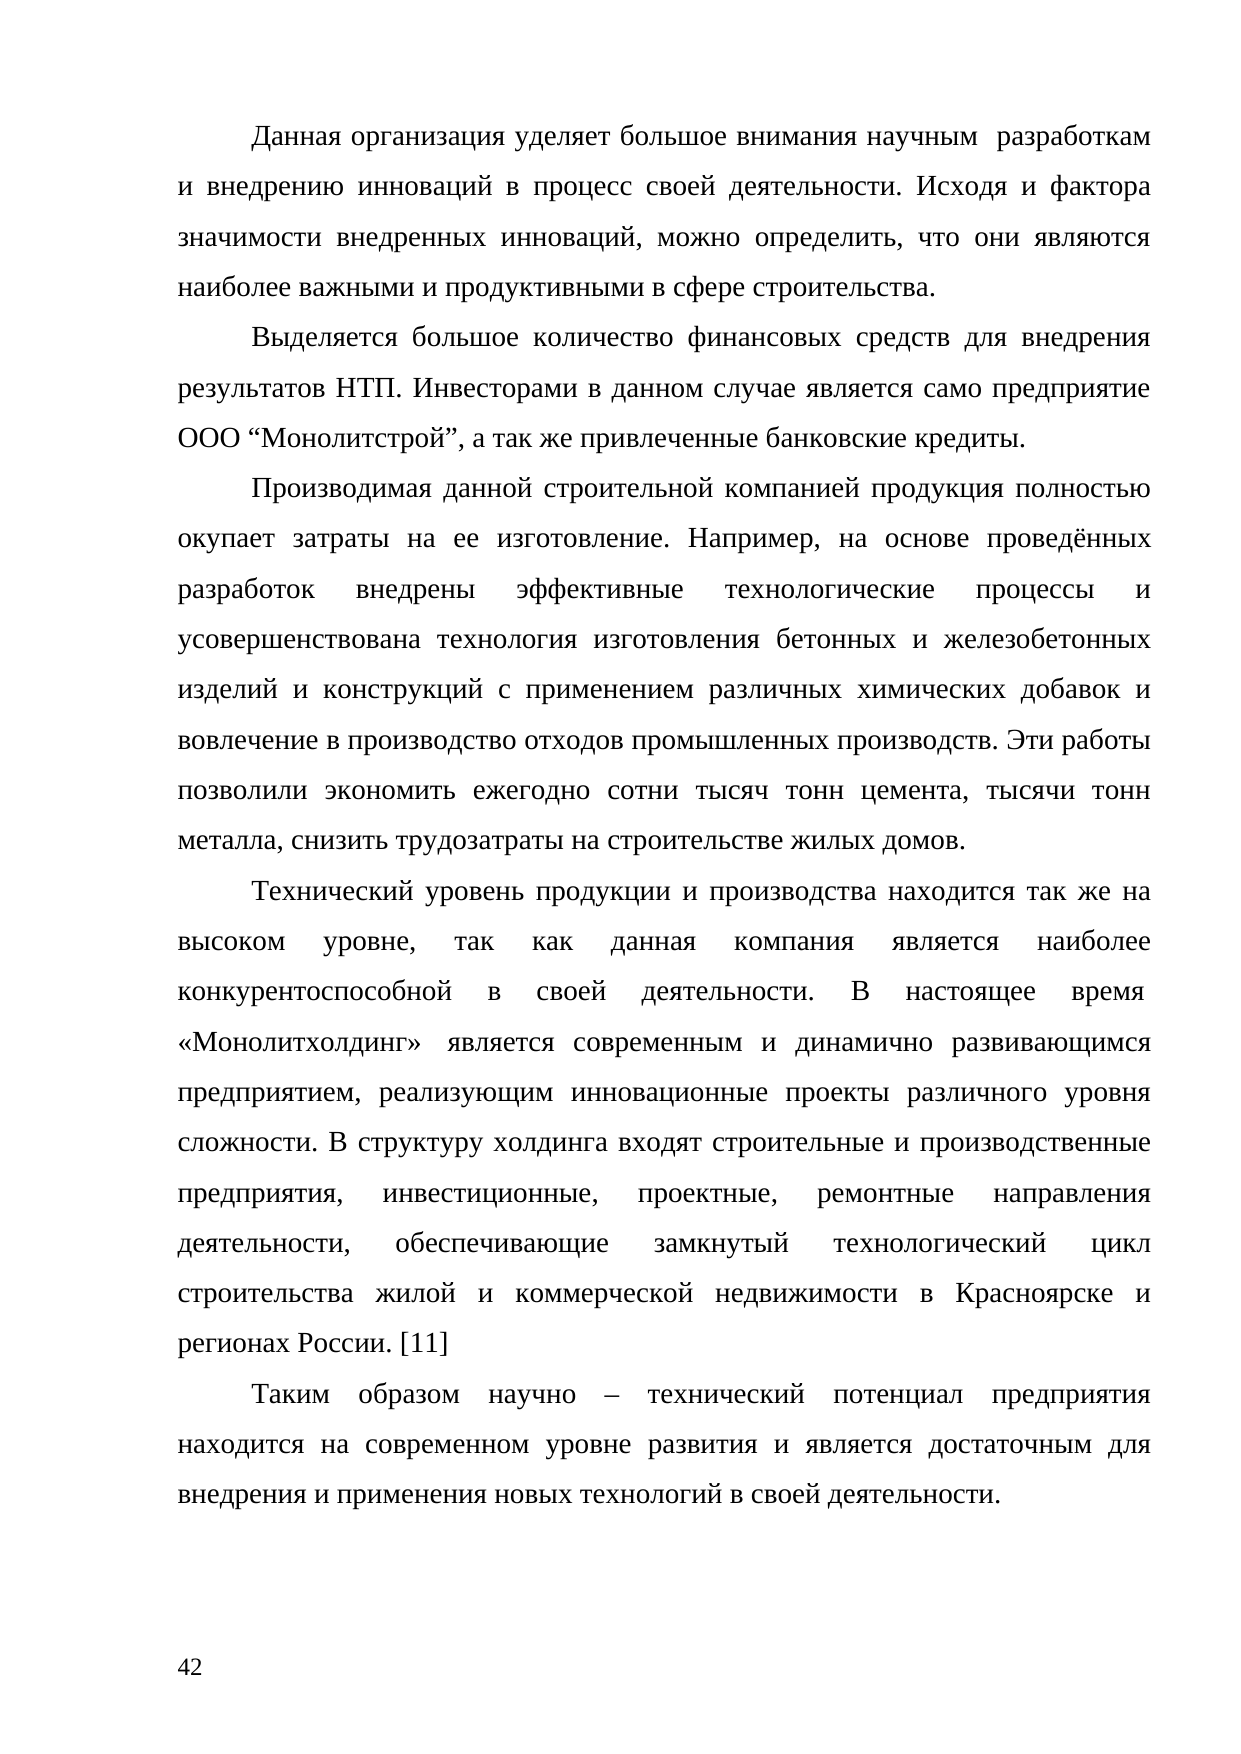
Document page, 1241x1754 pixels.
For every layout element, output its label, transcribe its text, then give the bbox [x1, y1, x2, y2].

text Таким образом научно – технический потенциал предприятия находится на современном уровне развития и является достаточным для внедрения и применения новых технологий в своей деятельности. [177, 1376, 1152, 1510]
text Технический уровень продукции и производства находится так же на высоком уровне, так как данная компания является наиболее конкурентоспособной в своей деятельности. В настоящее время «Монолитхолдинг» является современным и динамично развивающимся предприятием, реализующим инновационные проекты различного уровня сложности. В структуру холдинга входят строительные и производственные предприятия, инвестиционные, проектные, ремонтные направления деятельности, обеспечивающие замкнутый технологический цикл строительства жилой и коммерческой недвижимости в Красноярске и регионах России. [11] [177, 873, 1152, 1359]
text Данная организация уделяет большое внимания научным разработкам и внедрению инноваций в процесс своей деятельности. Исходя и фактора значимости внедренных инноваций, можно определить, что они являются наиболее важными и продуктивными в сфере строительства. [177, 118, 1152, 303]
text Производимая данной строительной компанией продукция полностью окупает затраты на ее изготовление. Например, на основе проведённых разработок внедрены эффективные технологические процессы и усовершенствована технология изготовления бетонных и железобетонных изделий и конструкций с применением различных химических добавок и вовлечение в производство отходов промышленных производств. Эти работы позволили экономить ежегодно сотни тысяч тонн цемента, тысячи тонн металла, снизить трудозатраты на строительстве жилых домов. [177, 470, 1152, 856]
text Выделяется большое количество финансовых средств для внедрения результатов НТП. Инвесторами в данном случае является само предприятие ООО “Монолитстрой”, а так же привлеченные банковские кредиты. [177, 319, 1152, 453]
